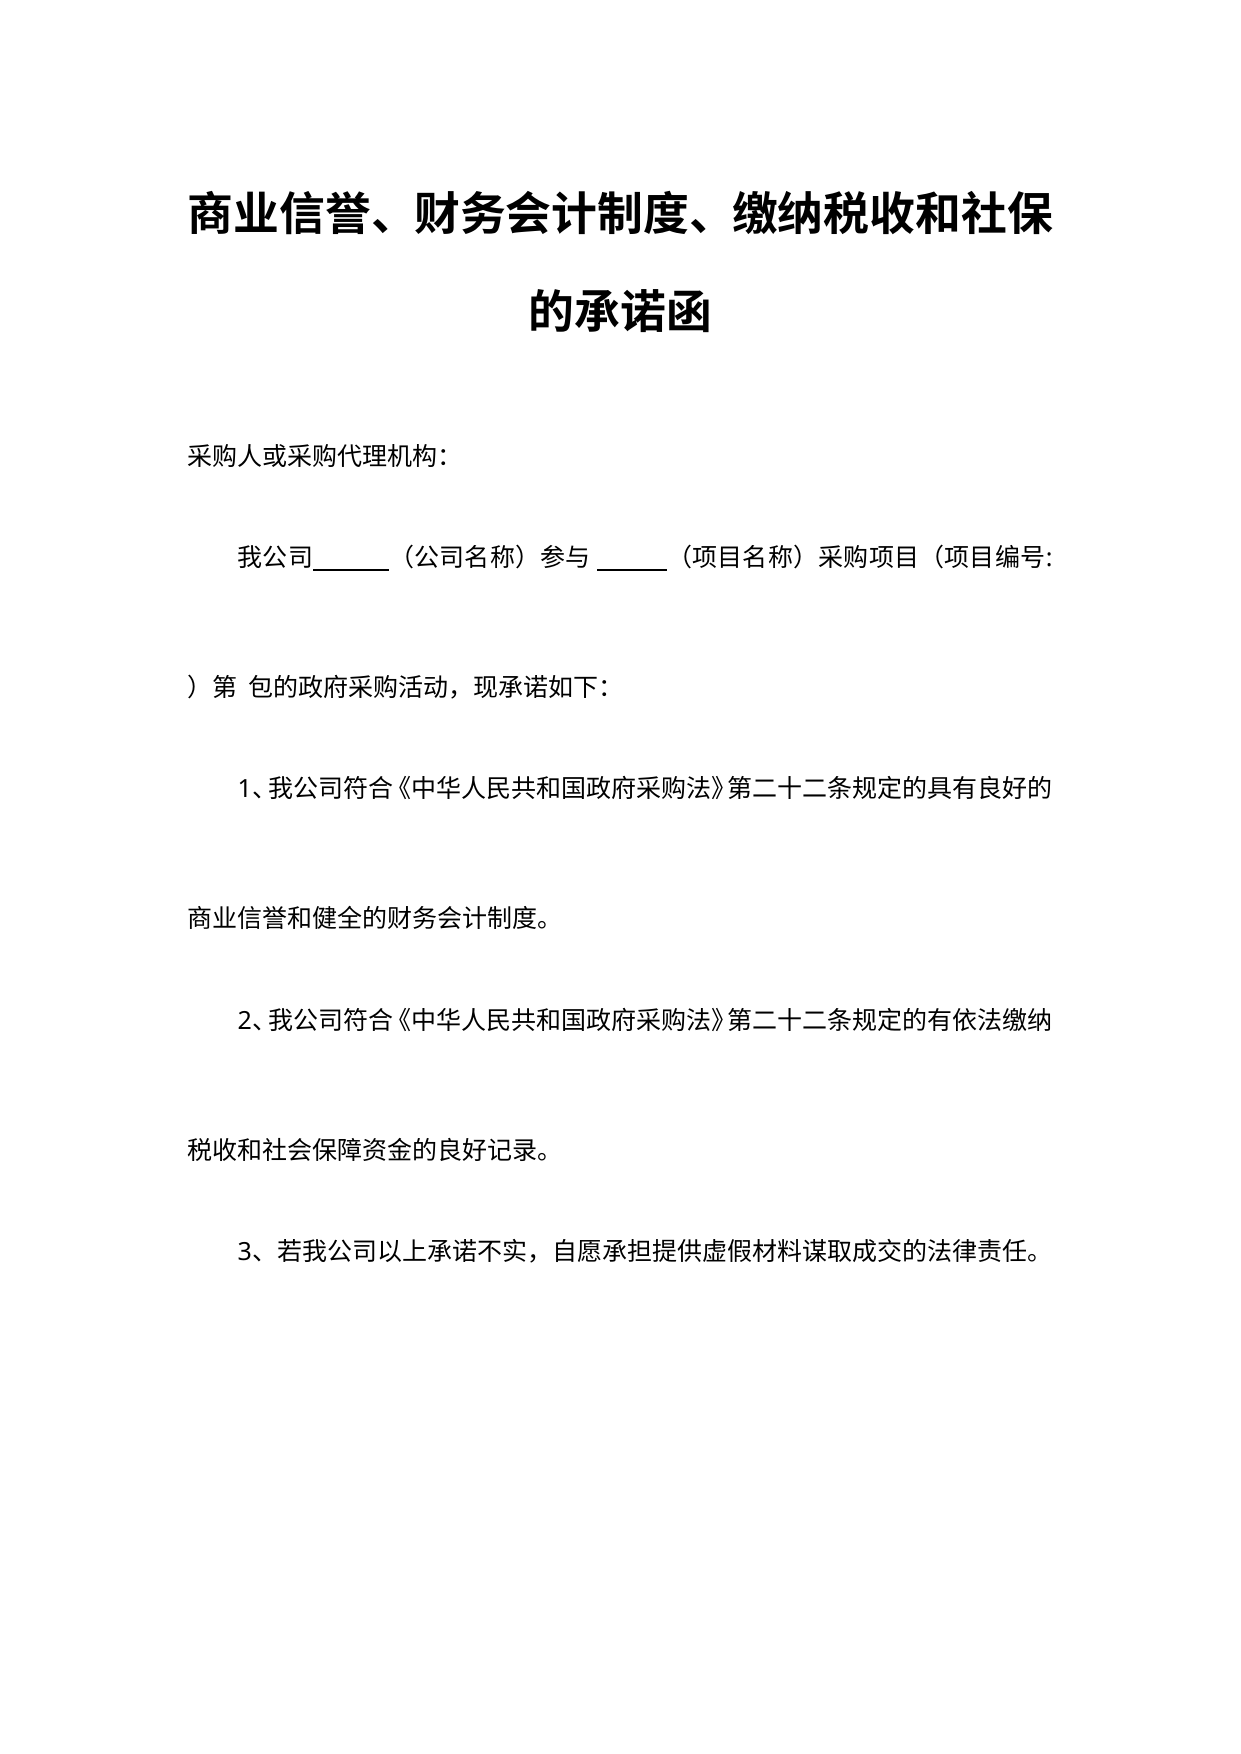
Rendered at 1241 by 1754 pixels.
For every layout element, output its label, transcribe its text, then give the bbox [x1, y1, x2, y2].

list 1、我公司符合《中华人民共和国政府采购法》第二十二条规定的具有良好的商业信誉和健全的财务会计制度。 [187, 754, 1053, 949]
text 采购人或采购代理机构： [187, 422, 1053, 487]
text 3、若我公司以上承诺不实，自愿承担提供虚假材料谋取成交的法律责任。 [187, 1217, 1053, 1282]
text 我公司 （公司名称）参与 （项目名称）采购项目（项目编号: ）第 包的政府采购活动，现承诺如下： [187, 523, 1053, 718]
text 商业信誉、财务会计制度、缴纳税收和社保的承诺函 [187, 162, 1053, 357]
text 2、我公司符合《中华人民共和国政府采购法》第二十二条规定的有依法缴纳税收和社会保障资金的良好记录。 [187, 986, 1053, 1181]
